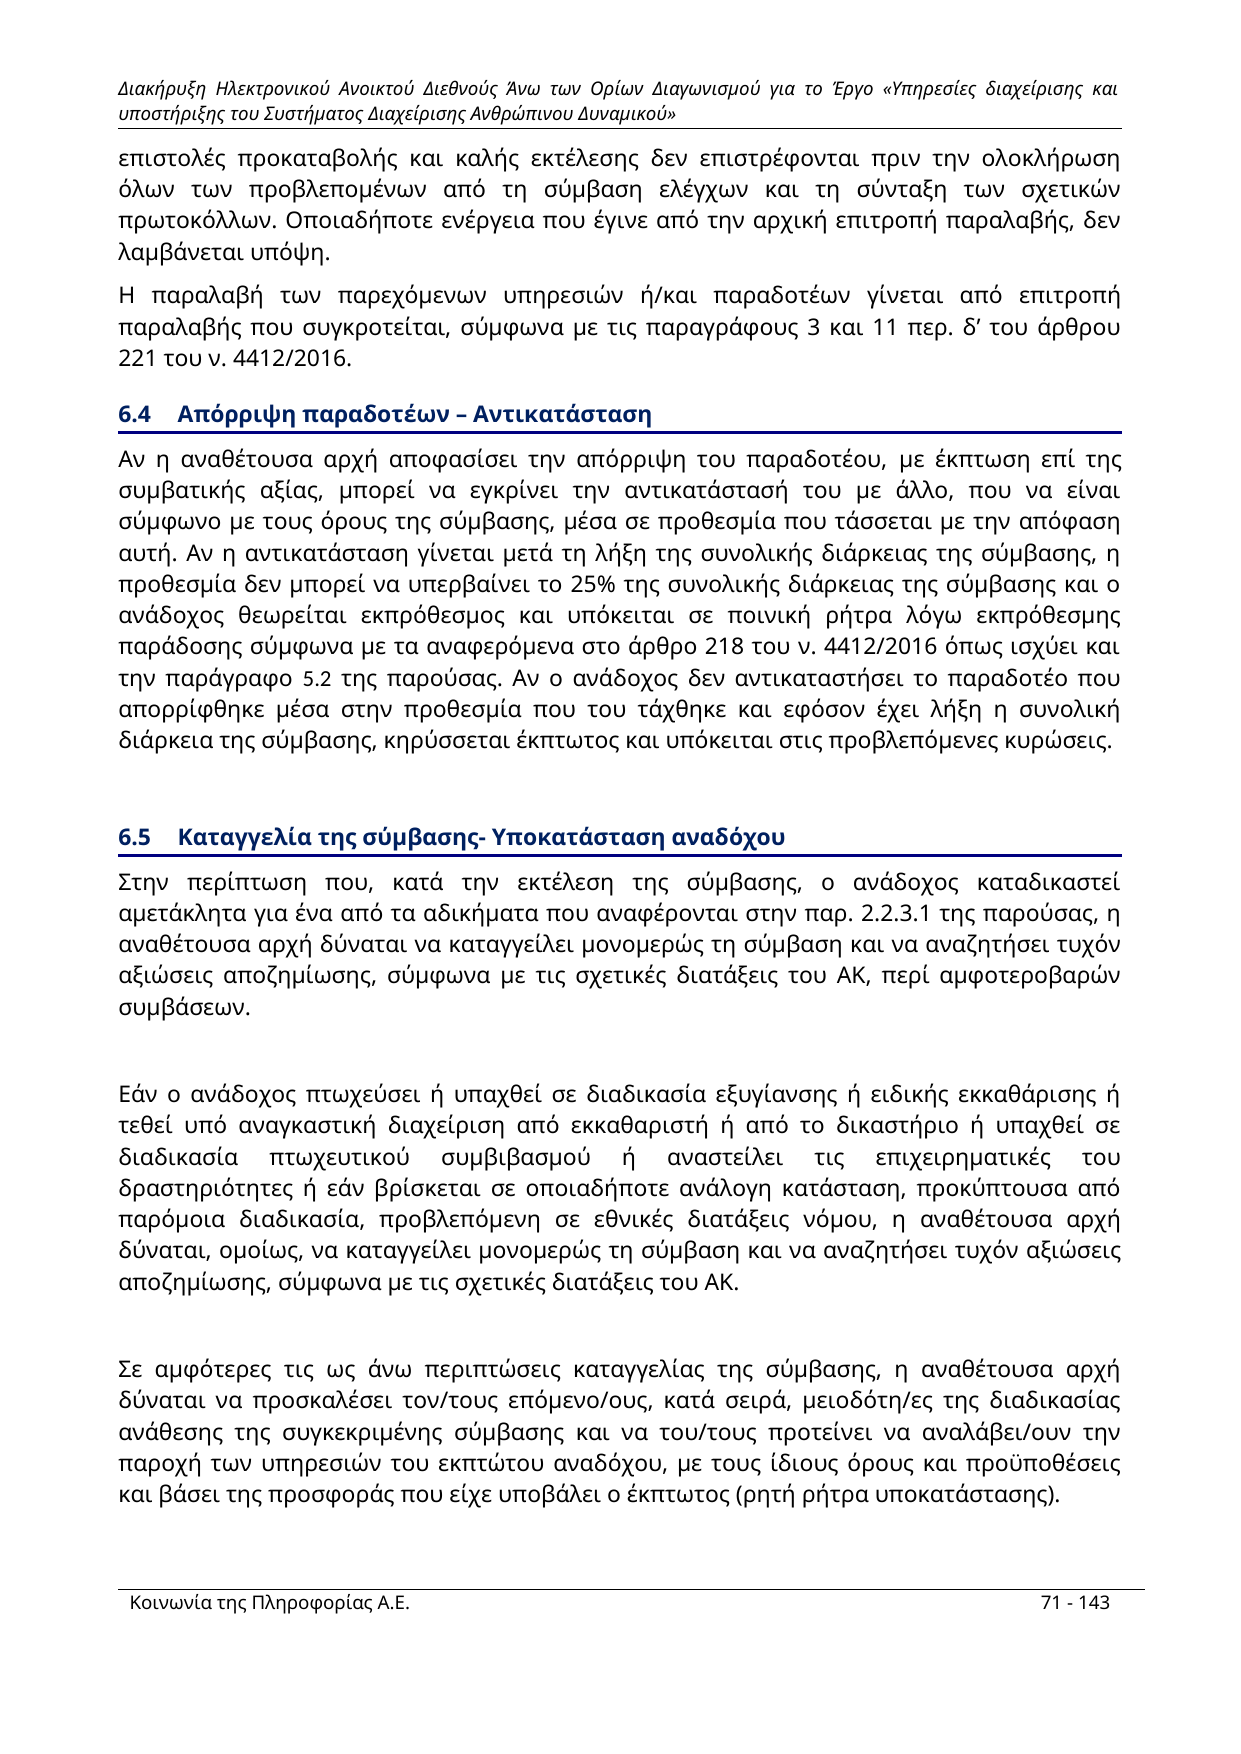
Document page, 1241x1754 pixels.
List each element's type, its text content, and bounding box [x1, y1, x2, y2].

text Η παραλαβή των παρεχόμενων υπηρεσιών ή/και παραδοτέων γίνεται από επιτροπή παραλαβής που συγκροτείται, σύμφωνα με τις παραγράφους 3 και 11 περ. δ’ του άρθρου 221 του ν. 4412/2016. [118, 279, 1122, 373]
subtitle Απόρριψη παραδοτέων – Αντικατάσταση [118, 398, 1122, 431]
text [118, 142, 1122, 267]
text Αν η αναθέτουσα αρχή αποφασίσει την απόρριψη του παραδοτέου, με έκπτωση επί της συμβατικής αξίας, μπορεί να εγκρίνει την αντικατάστασή του με άλλο, που να είναι σύμφωνο με τους όρους της σύμβασης, μέσα σε προθεσμία που τάσσεται με την απόφαση αυτή. Αν η αντικατάσταση γίνεται μετά τη λήξη της συνολικής διάρκειας της σύμβασης, η προθεσμία δεν μπορεί να υπερβαίνει το 25% της συνολικής διάρκειας της σύμβασης και ο ανάδοχος θεωρείται εκπρόθεσμος και υπόκειται σε ποινική ρήτρα λόγω εκπρόθεσμης παράδοσης σύμφωνα με τα αναφερόμενα στο άρθρο 218 του ν. 4412/2016 όπως ισχύει και την παράγραφο 5.2 της παρούσας. Αν ο ανάδοχος δεν αντικαταστήσει το παραδοτέο που απορρίφθηκε μέσα στην προθεσμία που του τάχθηκε και εφόσον έχει λήξη η συνολική διάρκεια της σύμβασης, κηρύσσεται έκπτωτος και υπόκειται στις προβλεπόμενες κυρώσεις. [118, 443, 1122, 755]
subtitle Καταγγελία της σύμβασης- Υποκατάσταση αναδόχου [118, 821, 1122, 854]
text Εάν ο ανάδοχος πτωχεύσει ή υπαχθεί σε διαδικασία εξυγίανσης ή ειδικής εκκαθάρισης ή τεθεί υπό αναγκαστική διαχείριση από εκκαθαριστή ή από το δικαστήριο ή υπαχθεί σε διαδικασία πτωχευτικού συμβιβασμού ή αναστείλει τις επιχειρηματικές του δραστηριότητες ή εάν βρίσκεται σε οποιαδήποτε ανάλογη κατάσταση, προκύπτουσα από παρόμοια διαδικασία, προβλεπόμενη σε εθνικές διατάξεις νόμου, η αναθέτουσα αρχή δύναται, ομοίως, να καταγγείλει μονομερώς τη σύμβαση και να αναζητήσει τυχόν αξιώσεις αποζημίωσης, σύμφωνα με τις σχετικές διατάξεις του ΑΚ. [118, 1078, 1122, 1297]
text Σε αμφότερες τις ως άνω περιπτώσεις καταγγελίας της σύμβασης, η αναθέτουσα αρχή δύναται να προσκαλέσει τον/τους επόμενο/ους, κατά σειρά, μειοδότη/ες της διαδικασίας ανάθεσης της συγκεκριμένης σύμβασης και να του/τους προτείνει να αναλάβει/ουν την παροχή των υπηρεσιών του εκπτώτου αναδόχου, με τους ίδιους όρους και προϋποθέσεις και βάσει της προσφοράς που είχε υποβάλει ο έκπτωτος (ρητή ρήτρα υποκατάστασης). [118, 1353, 1122, 1509]
text Στην περίπτωση που, κατά την εκτέλεση της σύμβασης, ο ανάδοχος καταδικαστεί αμετάκλητα για ένα από τα αδικήματα που αναφέρονται στην παρ. 2.2.3.1 της παρούσας, η αναθέτουσα αρχή δύναται να καταγγείλει μονομερώς τη σύμβαση και να αναζητήσει τυχόν αξιώσεις αποζημίωσης, σύμφωνα με τις σχετικές διατάξεις του ΑΚ, περί αμφοτεροβαρών συμβάσεων. [118, 866, 1122, 1022]
